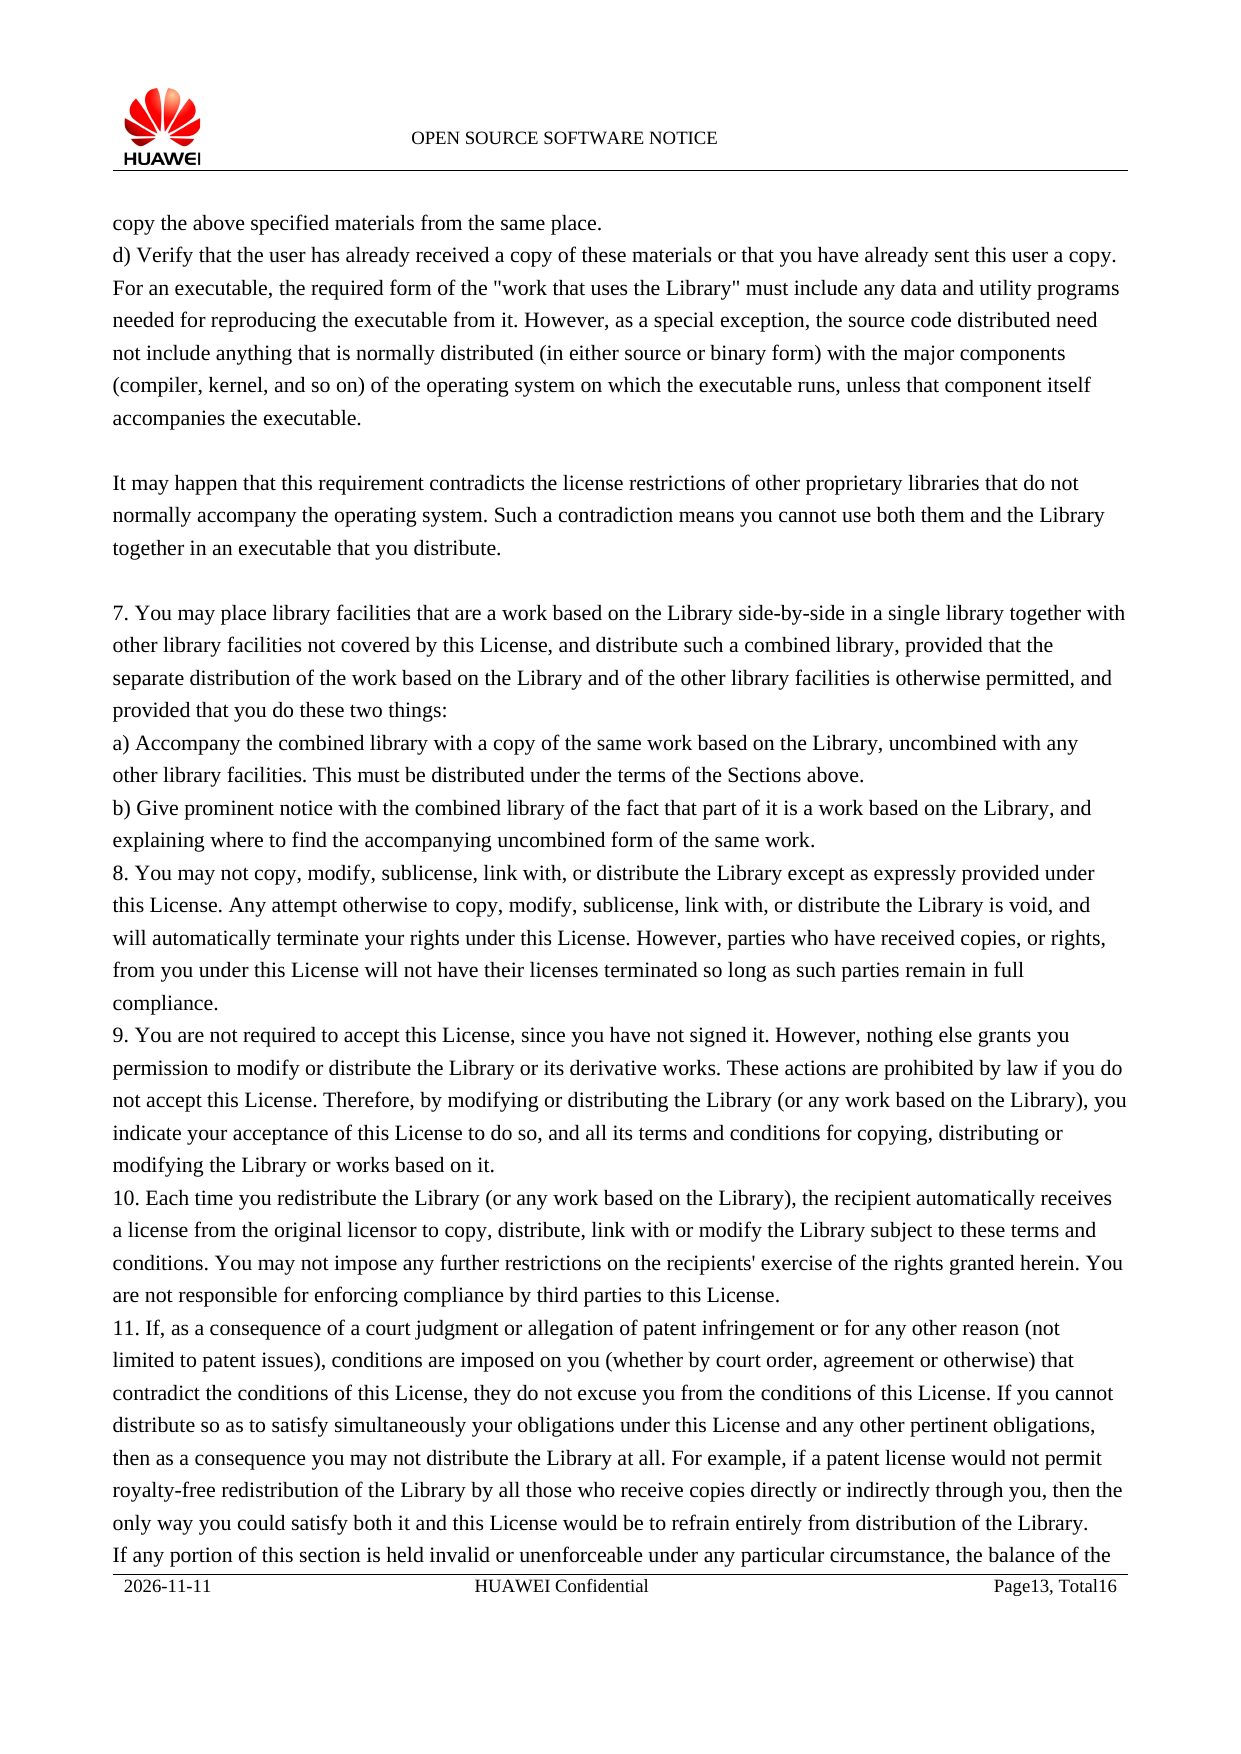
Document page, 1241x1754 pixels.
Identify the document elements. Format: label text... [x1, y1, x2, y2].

picture [124, 88, 201, 165]
